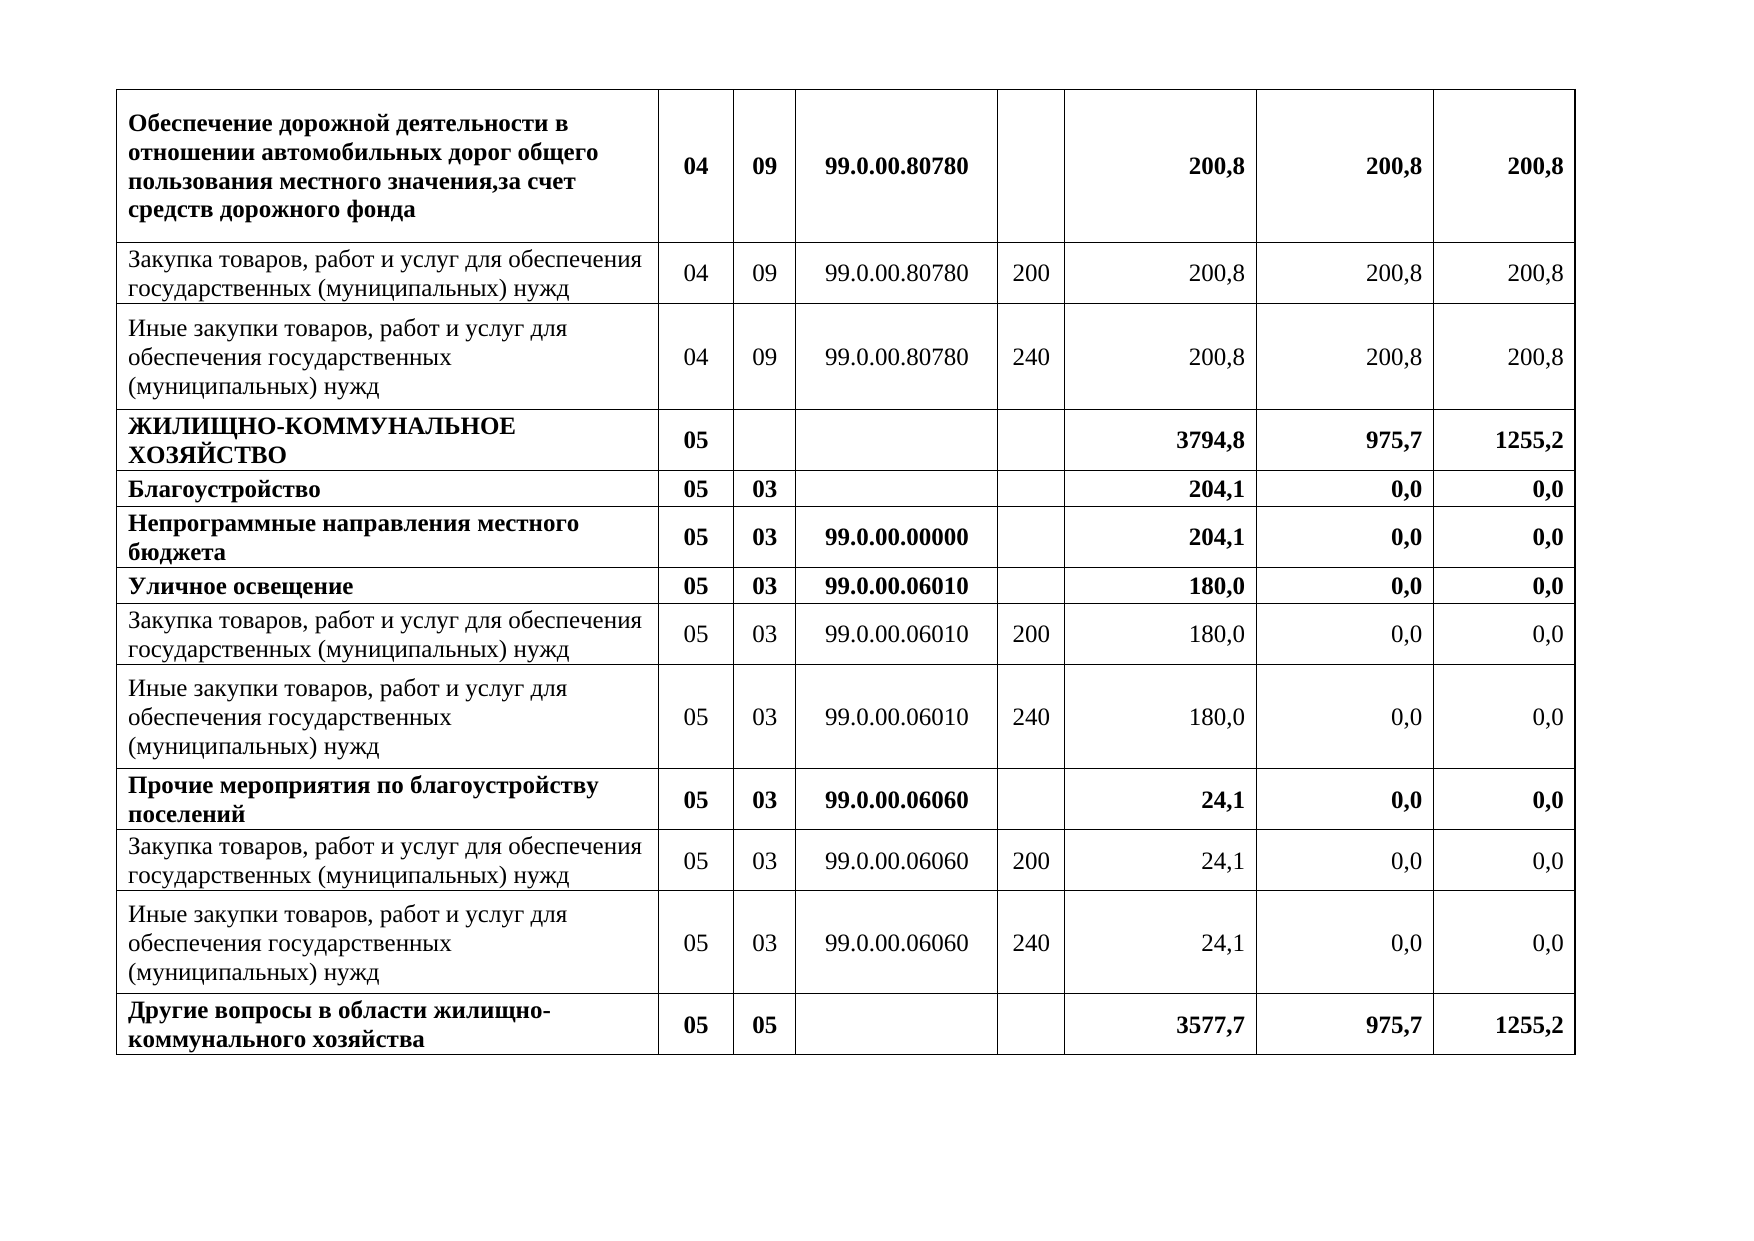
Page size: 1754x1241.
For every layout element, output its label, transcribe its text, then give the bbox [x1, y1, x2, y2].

table_cell 05 [659, 604, 733, 664]
table_cell 03 [734, 891, 795, 993]
table_cell Уличное освещение [117, 568, 658, 603]
table_cell 180,0 [1065, 665, 1256, 768]
table_cell 05 [659, 830, 733, 890]
table_cell 200,8 [1257, 243, 1433, 303]
table_cell 204,1 [1065, 507, 1256, 567]
table_cell [796, 994, 997, 1054]
table_cell 99.0.00.06010 [796, 604, 997, 664]
table_cell 200,8 [1257, 90, 1433, 242]
table_cell 240 [998, 891, 1064, 993]
table_cell [998, 568, 1064, 603]
table_cell [734, 410, 795, 470]
table_cell 0,0 [1257, 665, 1433, 768]
table_cell 03 [734, 769, 795, 829]
table_cell 975,7 [1257, 410, 1433, 470]
table_cell 99.0.00.00000 [796, 507, 997, 567]
table_cell 1255,2 [1434, 410, 1574, 470]
table_cell 09 [734, 304, 795, 409]
table_cell Закупка товаров, работ и услуг для обеспечения государственных (муниципальных) нужд [117, 243, 658, 303]
table_cell 180,0 [1065, 604, 1256, 664]
table_cell 200,8 [1434, 243, 1574, 303]
table_cell 05 [659, 769, 733, 829]
table_cell Иные закупки товаров, работ и услуг для обеспечения государственных (муниципальных) нужд [117, 304, 658, 409]
table_cell 200,8 [1257, 304, 1433, 409]
table_cell 03 [734, 830, 795, 890]
table_cell 09 [734, 90, 795, 242]
table_cell 99.0.00.80780 [796, 304, 997, 409]
table_cell Закупка товаров, работ и услуг для обеспечения государственных (муниципальных) нужд [117, 604, 658, 664]
table_cell 0,0 [1434, 604, 1574, 664]
table_cell 04 [659, 304, 733, 409]
table_cell 240 [998, 304, 1064, 409]
table_cell 99.0.00.80780 [796, 243, 997, 303]
table_cell 200,8 [1065, 90, 1256, 242]
table_cell [796, 410, 997, 470]
table_cell Прочие мероприятия по благоустройству поселений [117, 769, 658, 829]
table_cell Иные закупки товаров, работ и услуг для обеспечения государственных (муниципальных) нужд [117, 891, 658, 993]
table_cell 0,0 [1434, 471, 1574, 506]
table_cell 240 [998, 665, 1064, 768]
table_cell 0,0 [1257, 830, 1433, 890]
table_cell 05 [659, 665, 733, 768]
table_cell 04 [659, 243, 733, 303]
table_cell 0,0 [1257, 568, 1433, 603]
table_cell 99.0.00.06060 [796, 769, 997, 829]
table_cell [796, 471, 997, 506]
table_cell Другие вопросы в области жилищно-коммунального хозяйства [117, 994, 658, 1054]
table_cell 200 [998, 604, 1064, 664]
table_cell 05 [659, 410, 733, 470]
table_cell Иные закупки товаров, работ и услуг для обеспечения государственных (муниципальных) нужд [117, 665, 658, 768]
table_cell [998, 410, 1064, 470]
table_cell Благоустройство [117, 471, 658, 506]
table_cell 0,0 [1434, 891, 1574, 993]
table_cell [998, 507, 1064, 567]
table_cell Закупка товаров, работ и услуг для обеспечения государственных (муниципальных) нужд [117, 830, 658, 890]
table_cell 200 [998, 830, 1064, 890]
table_cell 0,0 [1434, 769, 1574, 829]
table_cell 1255,2 [1434, 994, 1574, 1054]
table_cell 200 [998, 243, 1064, 303]
table_cell 0,0 [1257, 471, 1433, 506]
table_cell [998, 769, 1064, 829]
table_cell 05 [659, 994, 733, 1054]
table_cell 99.0.00.80780 [796, 90, 997, 242]
table_cell 05 [659, 568, 733, 603]
table_cell 05 [659, 471, 733, 506]
table_cell 200,8 [1434, 90, 1574, 242]
table_cell 05 [659, 507, 733, 567]
table_cell 99.0.00.06060 [796, 830, 997, 890]
table_cell 0,0 [1434, 830, 1574, 890]
table_cell [998, 994, 1064, 1054]
table_cell 09 [734, 243, 795, 303]
table_cell ЖИЛИЩНО-КОММУНАЛЬНОЕ ХОЗЯЙСТВО [117, 410, 658, 470]
table_cell 03 [734, 507, 795, 567]
table_cell 05 [659, 891, 733, 993]
table_cell 0,0 [1257, 891, 1433, 993]
table_cell 03 [734, 604, 795, 664]
table_cell 0,0 [1434, 665, 1574, 768]
table_cell 0,0 [1257, 604, 1433, 664]
table_cell 99.0.00.06010 [796, 665, 997, 768]
table_cell 180,0 [1065, 568, 1256, 603]
table_cell [998, 471, 1064, 506]
table_cell 05 [734, 994, 795, 1054]
table_cell 04 [659, 90, 733, 242]
table_cell 24,1 [1065, 891, 1256, 993]
table_cell 200,8 [1434, 304, 1574, 409]
table_cell 0,0 [1257, 507, 1433, 567]
table_cell 200,8 [1065, 243, 1256, 303]
table_cell 3794,8 [1065, 410, 1256, 470]
table_cell 03 [734, 665, 795, 768]
table_cell 03 [734, 471, 795, 506]
table_cell 3577,7 [1065, 994, 1256, 1054]
table_cell 0,0 [1434, 568, 1574, 603]
table_cell [998, 90, 1064, 242]
table_cell 200,8 [1065, 304, 1256, 409]
table_cell 0,0 [1257, 769, 1433, 829]
table_cell 24,1 [1065, 769, 1256, 829]
table_cell 975,7 [1257, 994, 1433, 1054]
table_cell 99.0.00.06010 [796, 568, 997, 603]
table_cell 24,1 [1065, 830, 1256, 890]
table_cell Обеспечение дорожной деятельности в отношении автомобильных дорог общего пользования местного значения,за счет средств дорожного фонда [117, 90, 658, 242]
table_cell 99.0.00.06060 [796, 891, 997, 993]
table_cell 204,1 [1065, 471, 1256, 506]
table_cell 03 [734, 568, 795, 603]
table_cell Непрограммные направления местного бюджета [117, 507, 658, 567]
table_cell 0,0 [1434, 507, 1574, 567]
